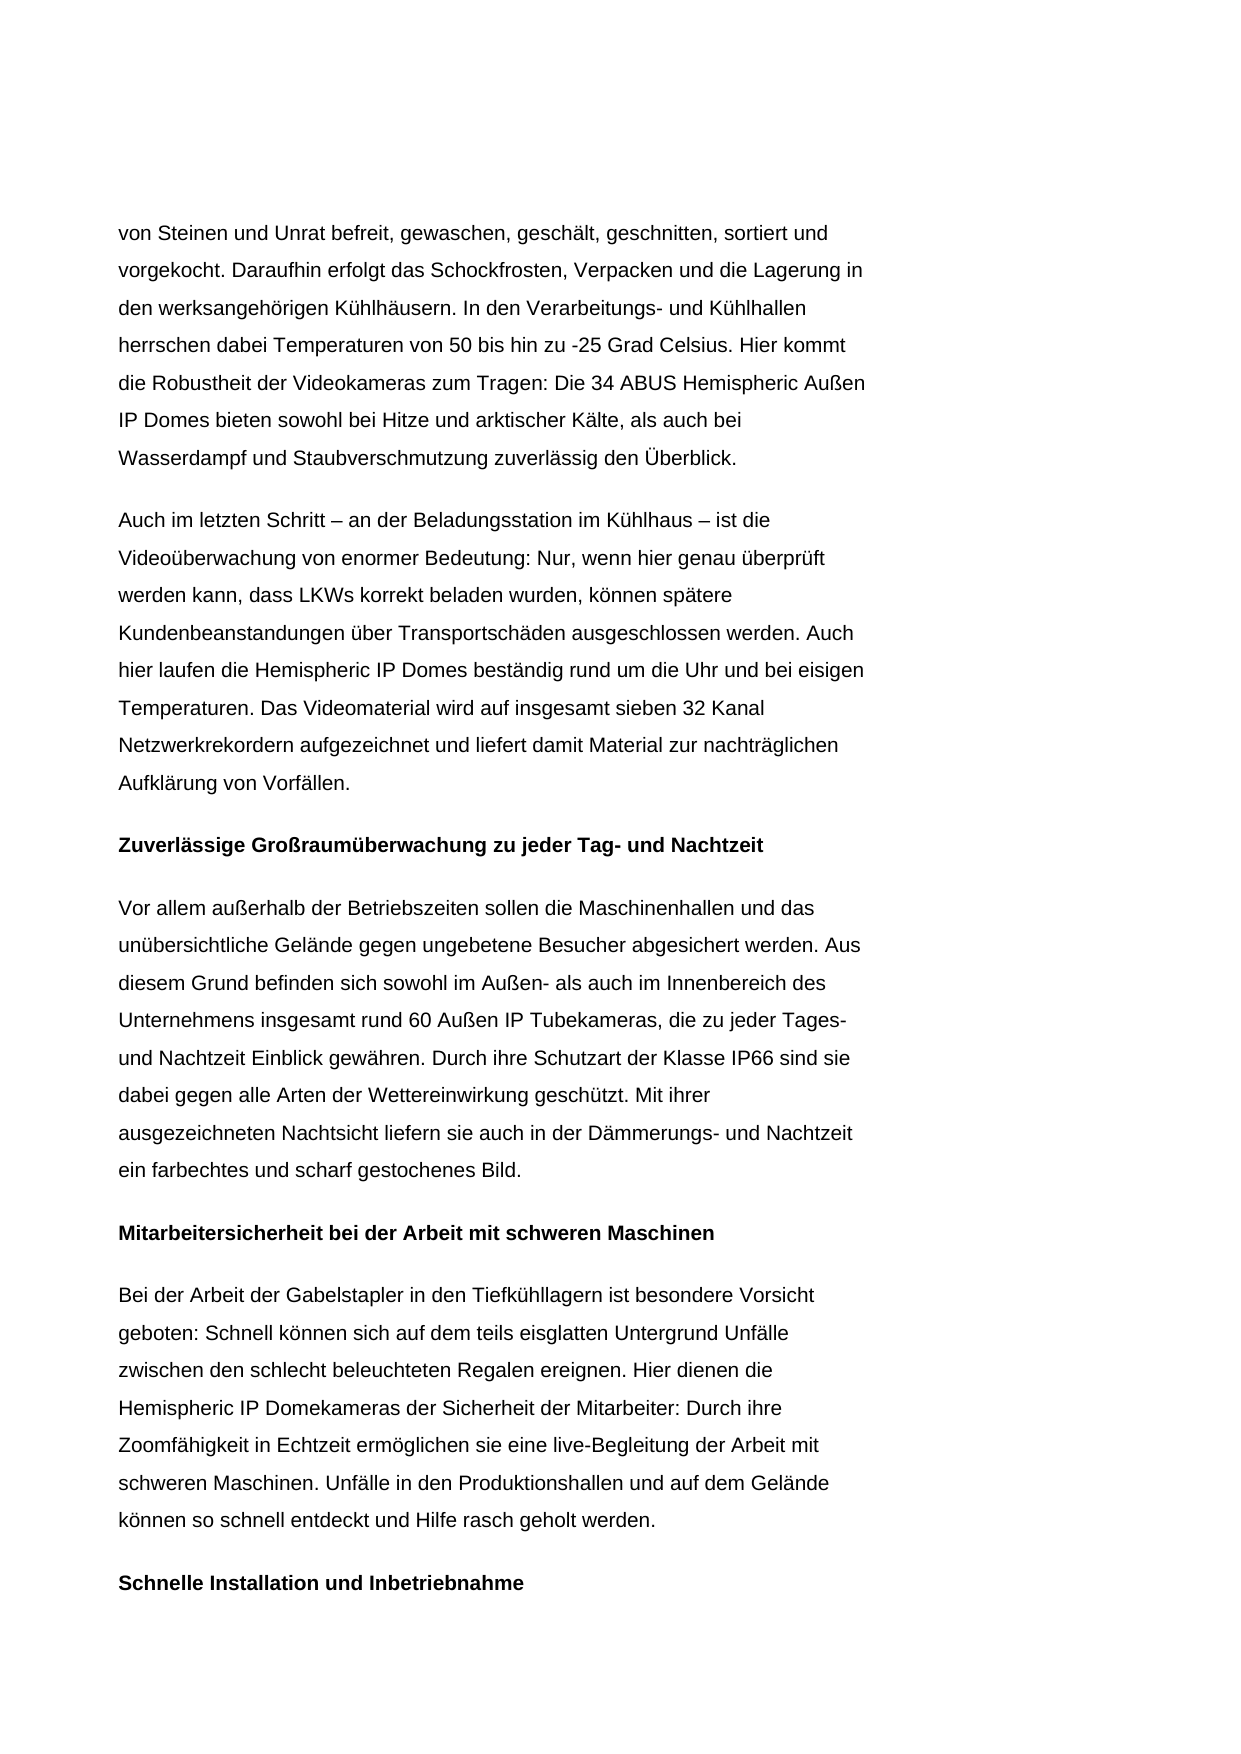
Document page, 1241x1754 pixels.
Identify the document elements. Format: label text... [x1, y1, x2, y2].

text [118, 207, 868, 469]
text Schnelle Installation und Inbetriebnahme [118, 1557, 868, 1594]
text Bei der Arbeit der Gabelstapler in den Tiefkühllagern ist besondere Vorsicht geboten: Schnell können sich auf dem teils eisglatten Untergrund Unfälle zwischen den schlecht beleuchteten Regalen ereignen. Hier dienen die Hemispheric IP Domekameras der Sicherheit der Mitarbeiter: Durch ihre Zoomfähigkeit in Echtzeit ermöglichen sie eine live-Begleitung der Arbeit mit schweren Maschinen. Unfälle in den Produktionshallen und auf dem Gelände können so schnell entdeckt und Hilfe rasch geholt werden. [118, 1269, 868, 1532]
text Auch im letzten Schritt – an der Beladungsstation im Kühlhaus – ist die Videoüberwachung von enormer Bedeutung: Nur, wenn hier genau überprüft werden kann, dass LKWs korrekt beladen wurden, können spätere Kundenbeanstandungen über Transportschäden ausgeschlossen werden. Auch hier laufen die Hemispheric IP Domes beständig rund um die Uhr und bei eisigen Temperaturen. Das Videomaterial wird auf insgesamt sieben 32 Kanal Netzwerkrekordern aufgezeichnet und liefert damit Material zur nachträglichen Aufklärung von Vorfällen. [118, 494, 868, 794]
text Zuverlässige Großraumüberwachung zu jeder Tag- und Nachtzeit [118, 819, 868, 857]
text Vor allem außerhalb der Betriebszeiten sollen die Maschinenhallen und das unübersichtliche Gelände gegen ungebetene Besucher abgesichert werden. Aus diesem Grund befinden sich sowohl im Außen- als auch im Innenbereich des Unternehmens insgesamt rund 60 Außen IP Tubekameras, die zu jeder Tages- und Nachtzeit Einblick gewähren. Durch ihre Schutzart der Klasse IP66 sind sie dabei gegen alle Arten der Wettereinwirkung geschützt. Mit ihrer ausgezeichneten Nachtsicht liefern sie auch in der Dämmerungs- und Nachtzeit ein farbechtes und scharf gestochenes Bild. [118, 882, 868, 1182]
text Mitarbeitersicherheit bei der Arbeit mit schweren Maschinen [118, 1207, 868, 1244]
